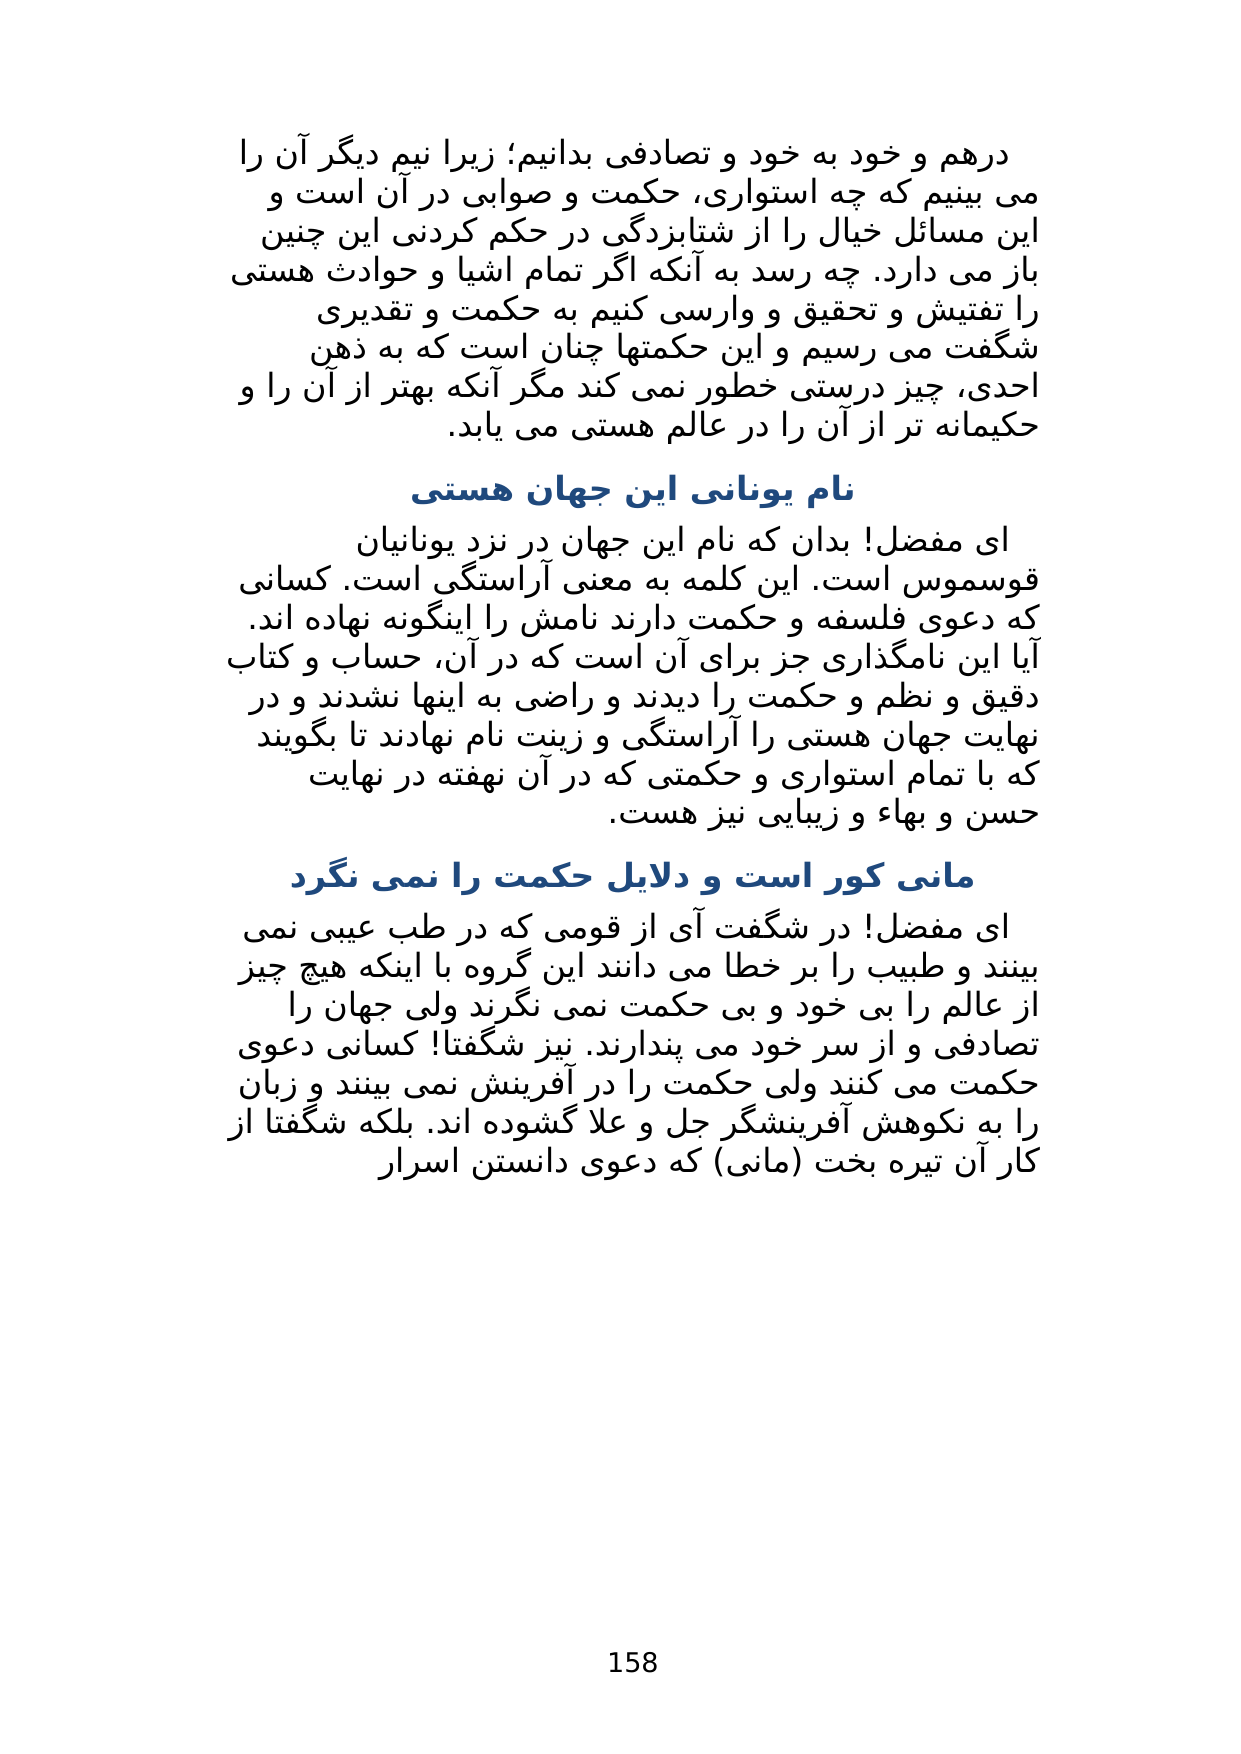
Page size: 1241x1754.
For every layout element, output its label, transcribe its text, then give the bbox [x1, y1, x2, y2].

subtitle نام یونانی این جهان هستی [225, 469, 1041, 508]
text ای مفضل! در شگفت آی از قومی که در طب عیبی نمی بینند و طبیب را بر خطا می دانند این گروه با اینکه هیچ چیز از عالم را بی خود و بی حکمت نمی نگرند ولی جهان را تصادفی و از سر خود می پندارند. نیز شگفتا! کسانی دعوی حکمت می کنند ولی حکمت را در آفرینش نمی بینند و زبان را به نکوهش آفرینشگر جل و علا گشوده اند. بلکه شگفتا از کار آن تیره بخت (مانی) که دعوی دانستن اسرار [225, 908, 1041, 1180]
text درهم و خود به خود و تصادفی بدانیم؛ زیرا نیم دیگر آن را می بینیم که چه استواری، حکمت و صوابی در آن است و این مسائل خیال را از شتابزدگی در حکم کردنی این چنین باز می دارد. چه رسد به آنکه اگر تمام اشیا و حوادث هستی را تفتیش و تحقیق و وارسی کنیم به حکمت و تقدیری شگفت می رسیم و این حکمتها چنان است که به ذهن احدی، چیز درستی خطور نمی کند مگر آنکه بهتر از آن را و حکیمانه تر از آن را در عالم هستی می یابد. [225, 134, 1041, 444]
text ای مفضل! بدان که نام این جهان در نزد یونانیان قوسموس است. این کلمه به معنی آراستگی است. کسانی که دعوی فلسفه و حکمت دارند نامش را اینگونه نهاده اند. آیا این نامگذاری جز برای آن است که در آن، حساب و کتاب دقیق و نظم و حکمت را دیدند و راضی به اینها نشدند و در نهایت جهان هستی را آراستگی و زینت نام نهادند تا بگویند که با تمام استواری و حکمتی که در آن نهفته در نهایت حسن و بهاء و زیبایی نیز هست. [225, 521, 1041, 832]
subtitle مانی کور است و دلایل حکمت را نمی نگرد [225, 857, 1041, 896]
